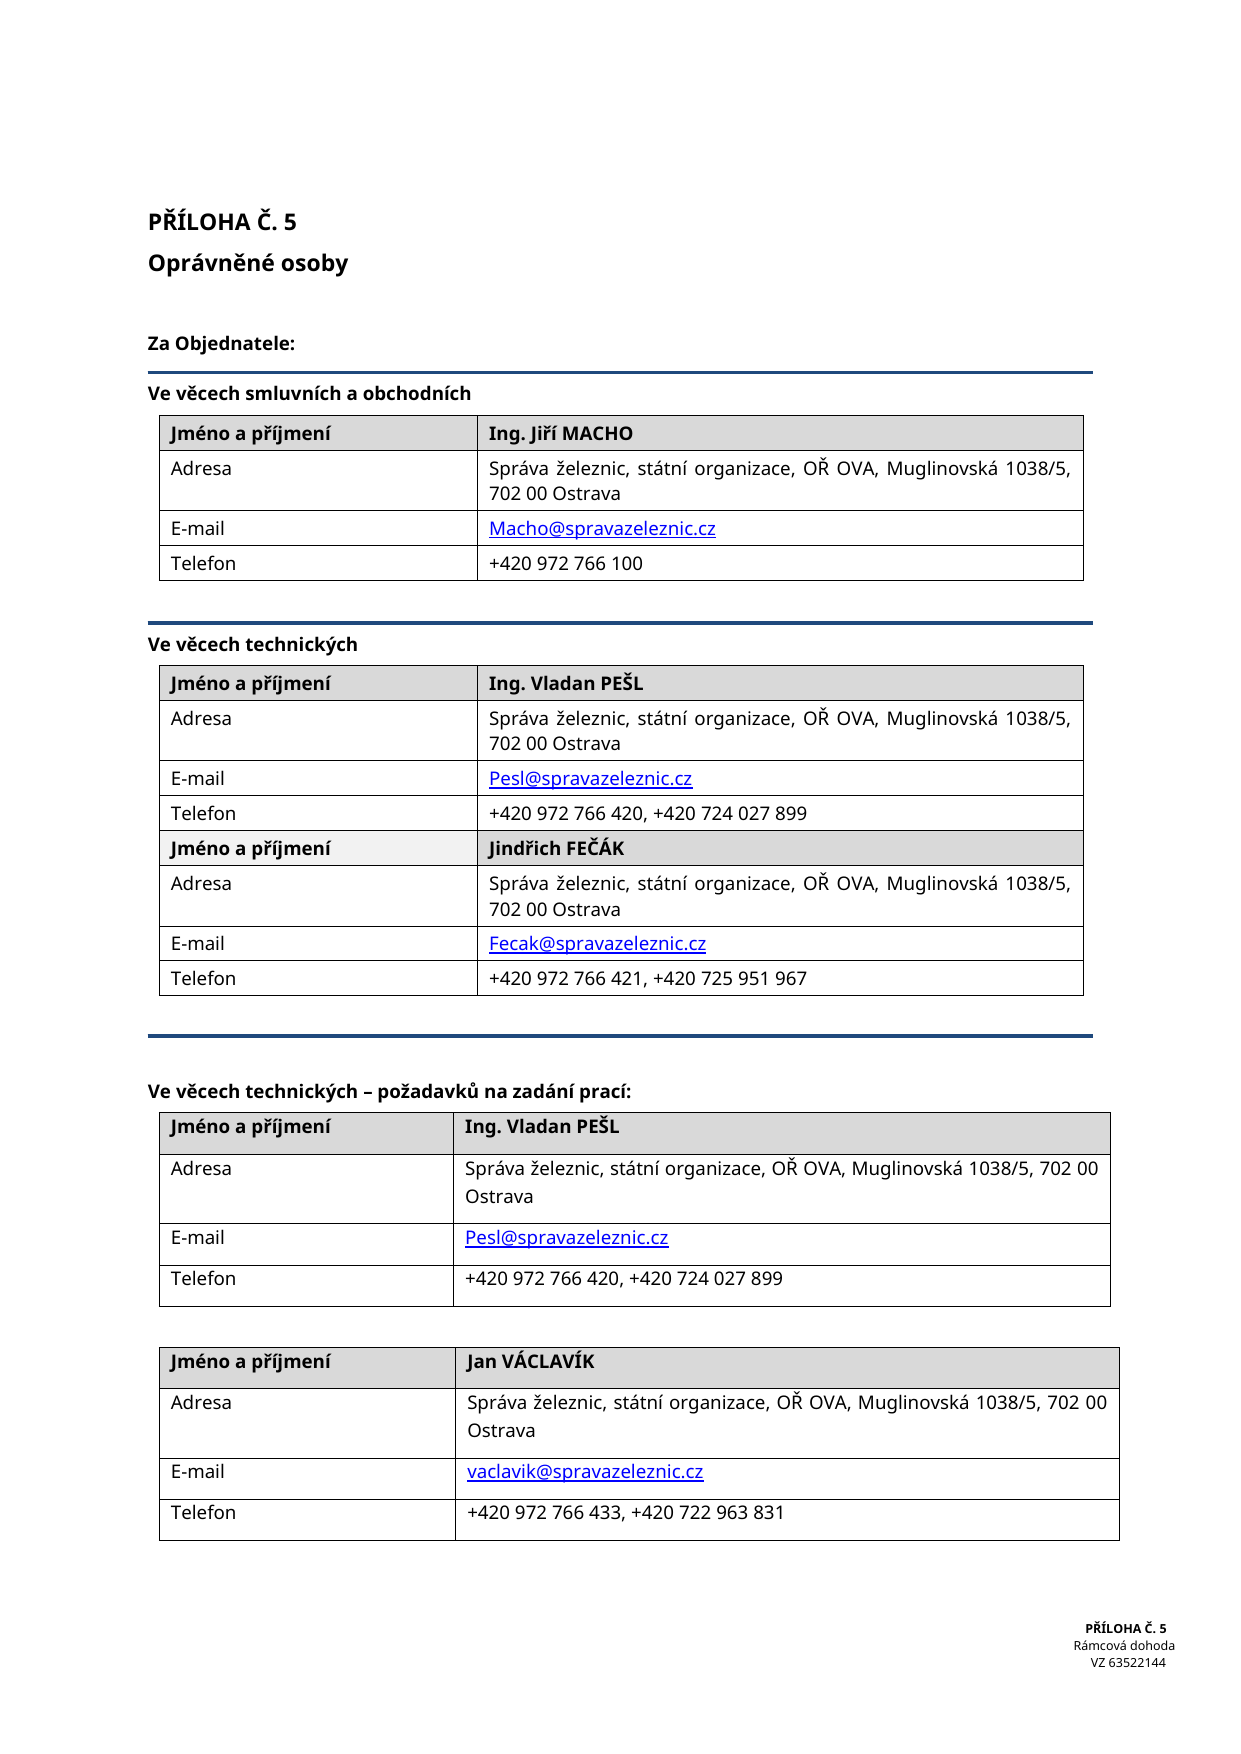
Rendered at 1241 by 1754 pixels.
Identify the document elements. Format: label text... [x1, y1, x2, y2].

table_cell Adresa [160, 1389, 455, 1457]
table_header Jméno a příjmení [160, 666, 477, 700]
table_cell Jindřich FEČÁK [478, 831, 1083, 865]
table_cell E-mail [160, 511, 477, 545]
text Příloha č. 5 [148, 207, 1093, 236]
table_cell vaclavik@spravazeleznic.cz [456, 1459, 1119, 1499]
table_cell E-mail [160, 1459, 455, 1499]
table_cell Telefon [160, 961, 477, 995]
text Ve věcech technických – požadavků na zadání prací: [148, 1068, 1093, 1103]
table_cell +420 972 766 420, +420 724 027 899 [454, 1266, 1110, 1306]
table_cell Pesl@spravazeleznic.cz [454, 1224, 1110, 1264]
table_cell Adresa [160, 866, 477, 926]
table_cell Telefon [160, 1266, 453, 1306]
table_cell Adresa [160, 701, 477, 760]
table_header Ing. Vladan PEŠL [478, 666, 1083, 700]
table_cell Správa železnic, státní organizace, OŘ OVA, Muglinovská 1038/5, 702 00 Ostrava [478, 701, 1083, 760]
table_cell +420 972 766 100 [478, 546, 1083, 580]
table_header Ing. Jiří MACHO [478, 416, 1083, 450]
table_cell +420 972 766 421, +420 725 951 967 [478, 961, 1083, 995]
table_header Jméno a příjmení [160, 1113, 453, 1154]
table_cell Telefon [160, 796, 477, 830]
table_cell Macho@spravazeleznic.cz [478, 511, 1083, 545]
text Ve věcech smluvních a obchodních [148, 374, 1093, 406]
table_cell E-mail [160, 927, 477, 960]
table_cell Fecak@spravazeleznic.cz [478, 927, 1083, 960]
table_cell +420 972 766 433, +420 722 963 831 [456, 1500, 1119, 1540]
table_cell E-mail [160, 1224, 453, 1264]
table_header Jméno a příjmení [160, 416, 477, 450]
table_cell Adresa [160, 1155, 453, 1223]
table_cell E-mail [160, 761, 477, 795]
table_cell Pesl@spravazeleznic.cz [478, 761, 1083, 795]
table_header Ing. Vladan PEŠL [454, 1113, 1110, 1154]
table_cell +420 972 766 420, +420 724 027 899 [478, 796, 1083, 830]
table_header Jméno a příjmení [160, 1348, 455, 1388]
table_cell Správa železnic, státní organizace, OŘ OVA, Muglinovská 1038/5, 702 00 Ostrava [456, 1389, 1119, 1457]
table_header Jan VÁCLAVÍK [456, 1348, 1119, 1388]
text Za Objednatele: [148, 331, 1093, 356]
table_cell Adresa [160, 451, 477, 510]
text Ve věcech technických [148, 625, 1093, 656]
table_cell Správa železnic, státní organizace, OŘ OVA, Muglinovská 1038/5, 702 00 Ostrava [478, 451, 1083, 510]
table_cell Správa železnic, státní organizace, OŘ OVA, Muglinovská 1038/5, 702 00 Ostrava [478, 866, 1083, 926]
table_cell Telefon [160, 1500, 455, 1540]
text Oprávněné osoby [148, 248, 1093, 278]
table_cell Jméno a příjmení [160, 831, 477, 865]
table_cell Správa železnic, státní organizace, OŘ OVA, Muglinovská 1038/5, 702 00 Ostrava [454, 1155, 1110, 1223]
table_cell Telefon [160, 546, 477, 580]
